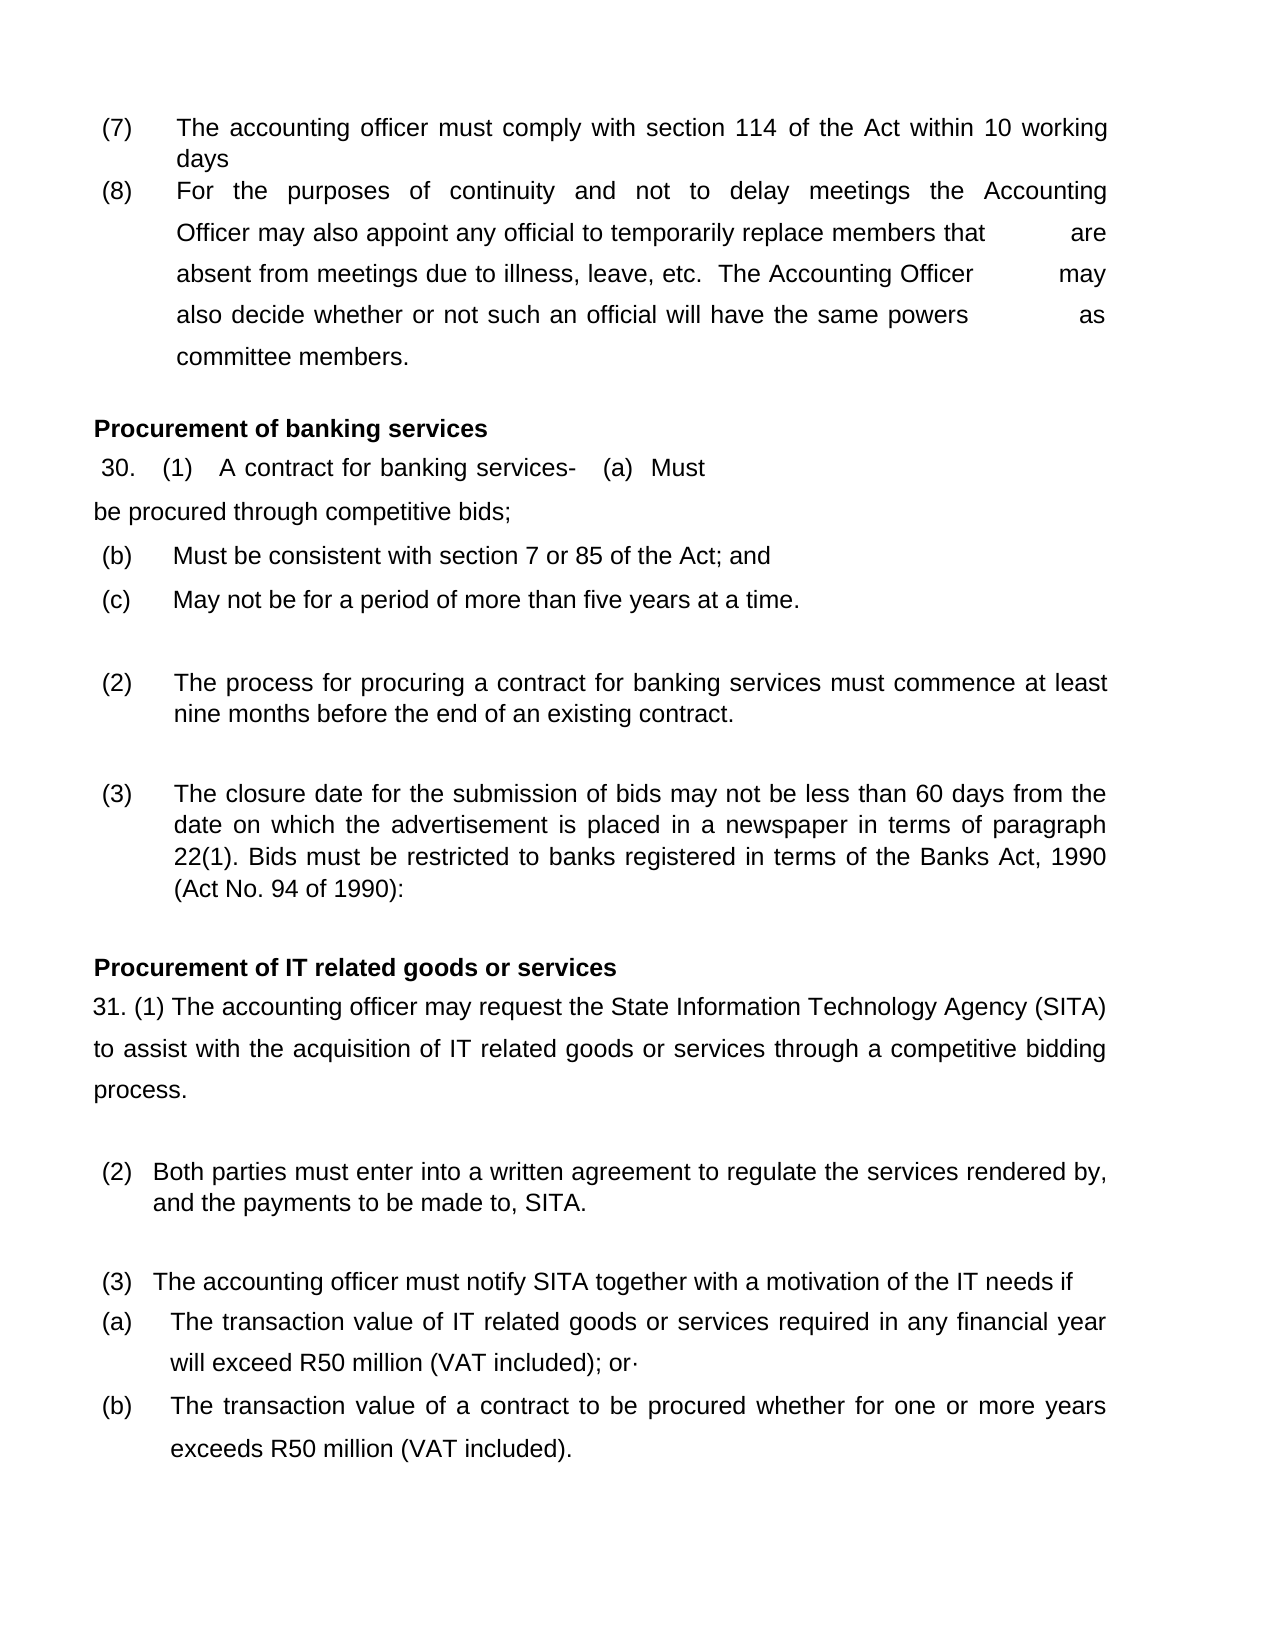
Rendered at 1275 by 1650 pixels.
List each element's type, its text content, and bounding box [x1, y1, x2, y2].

list The accounting officer must comply with section 114 of the Act within 10 working days [102, 112, 1109, 173]
list The accounting officer must notify SITA together with a motivation of the IT needs if [102, 1267, 1109, 1296]
list The transaction value of a contract to be procured whether for one or more years exceeds R50 million (VAT included). [102, 1391, 1109, 1462]
list May not be for a period of more than five years at a time. [102, 585, 1109, 614]
text 30. (1) A contract for banking services- (a) Must be procured through competitive bids; [92, 453, 706, 525]
text 31. (1) The accounting officer may request the State Information Technology Agency (SITA) to assist with the acquisition of IT related goods or services through a competitive bidding process. [92, 992, 1109, 1104]
list Both parties must enter into a written agreement to regulate the services rendered by, and the payments to be made to, SITA. [102, 1157, 1109, 1217]
list The closure date for the submission of bids may not be less than 60 days from the date on which the advertisement is placed in a newspaper in terms of paragraph 22(1). Bids must be restricted to banks registered in terms of the Banks Act, 1990 (Act No. 94 of 1990): [102, 779, 1109, 902]
list The process for procuring a contract for banking services must commence at least nine months before the end of an existing contract. [102, 668, 1109, 728]
subtitle Procurement of banking services [94, 414, 1173, 443]
list Must be consistent with section 7 or 85 of the Act; and [102, 541, 1109, 569]
list For the purposes of continuity and not to delay meetings the Accounting Officer may also appoint any official to temporarily replace members that are absent from meetings due to illness, leave, etc. The Accounting Officer may also decide whether or not such an official will have the same powers as committee members. [102, 176, 1109, 370]
subtitle Procurement of IT related goods or services [94, 953, 1173, 982]
list The transaction value of IT related goods or services required in any financial year will exceed R50 million (VAT included); or· [102, 1307, 1109, 1377]
